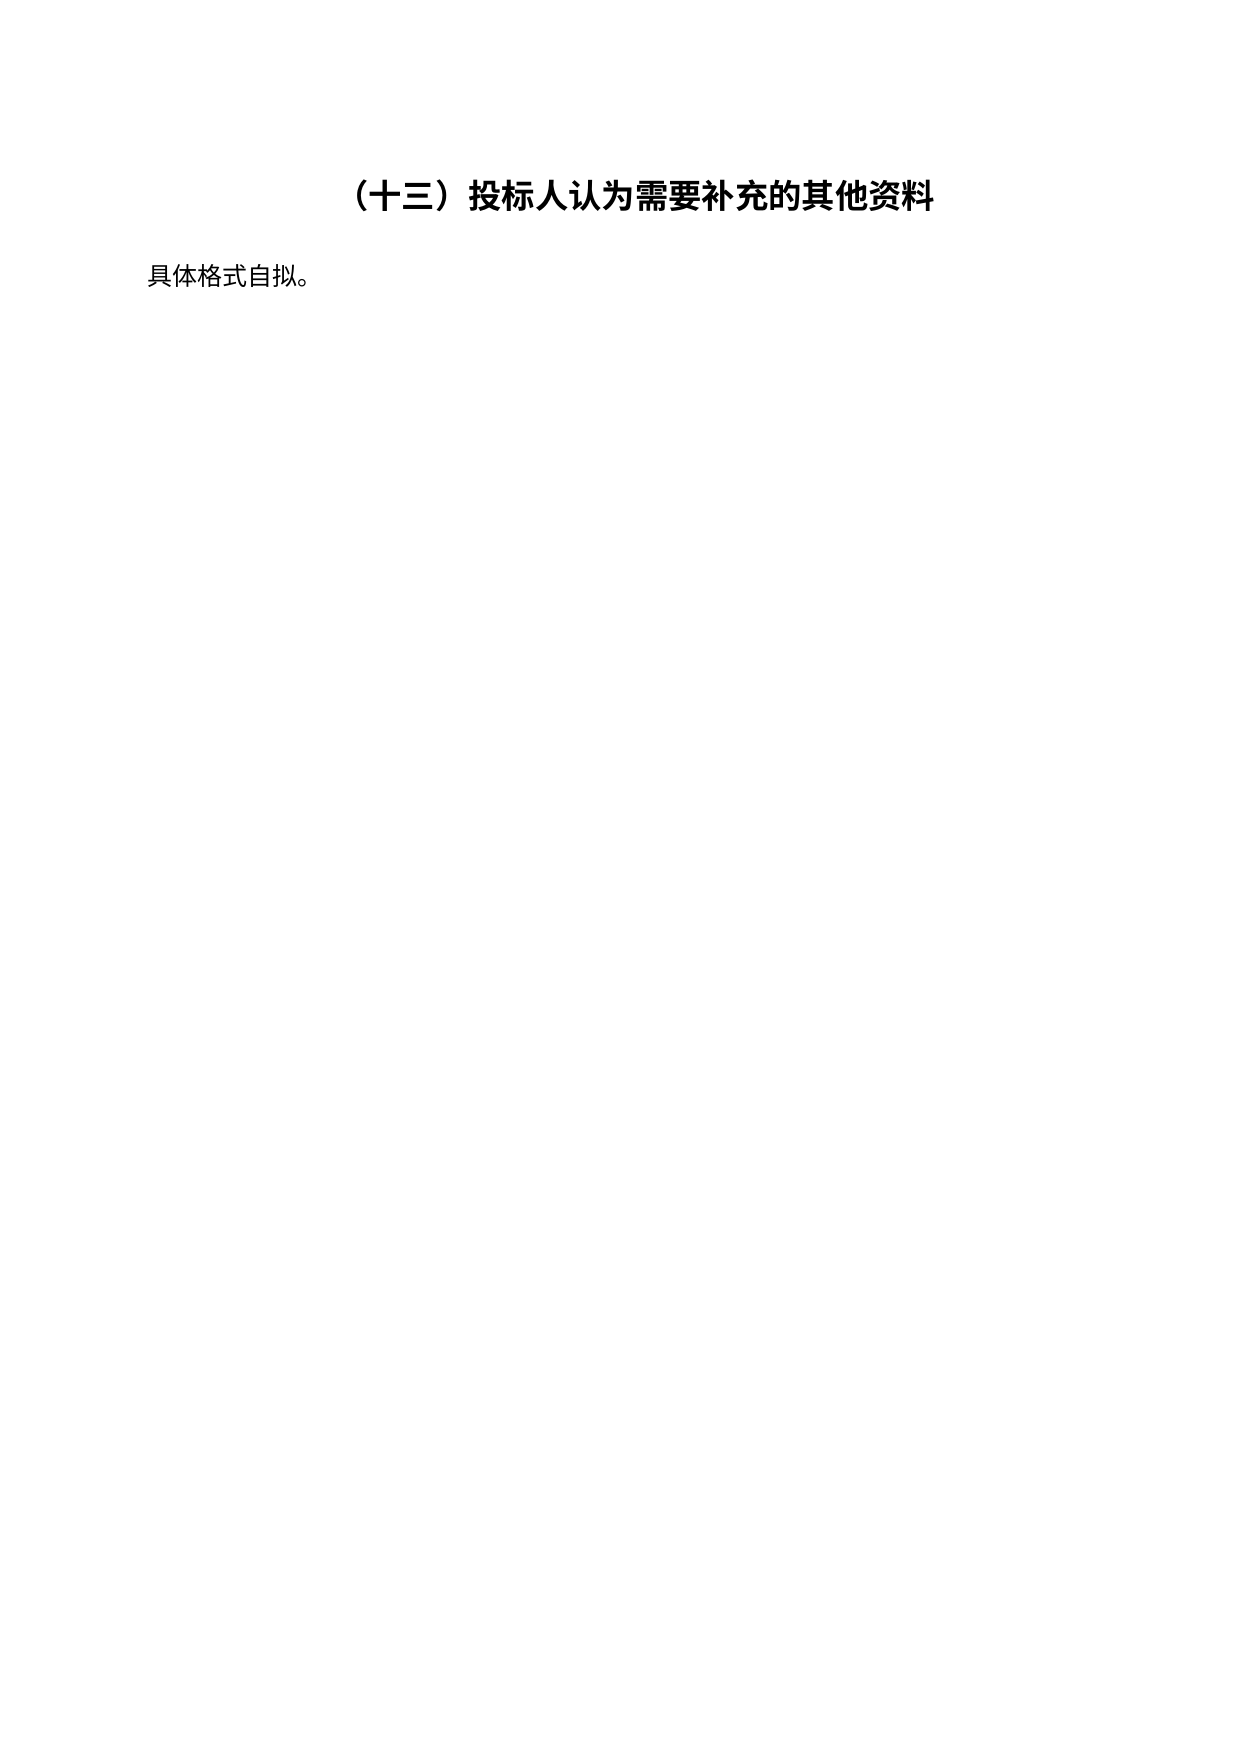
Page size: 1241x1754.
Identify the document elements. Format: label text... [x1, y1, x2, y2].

subtitle 投标人认为需要补充的其他资料 [148, 159, 1122, 228]
text 具体格式自拟。 [148, 239, 1122, 297]
